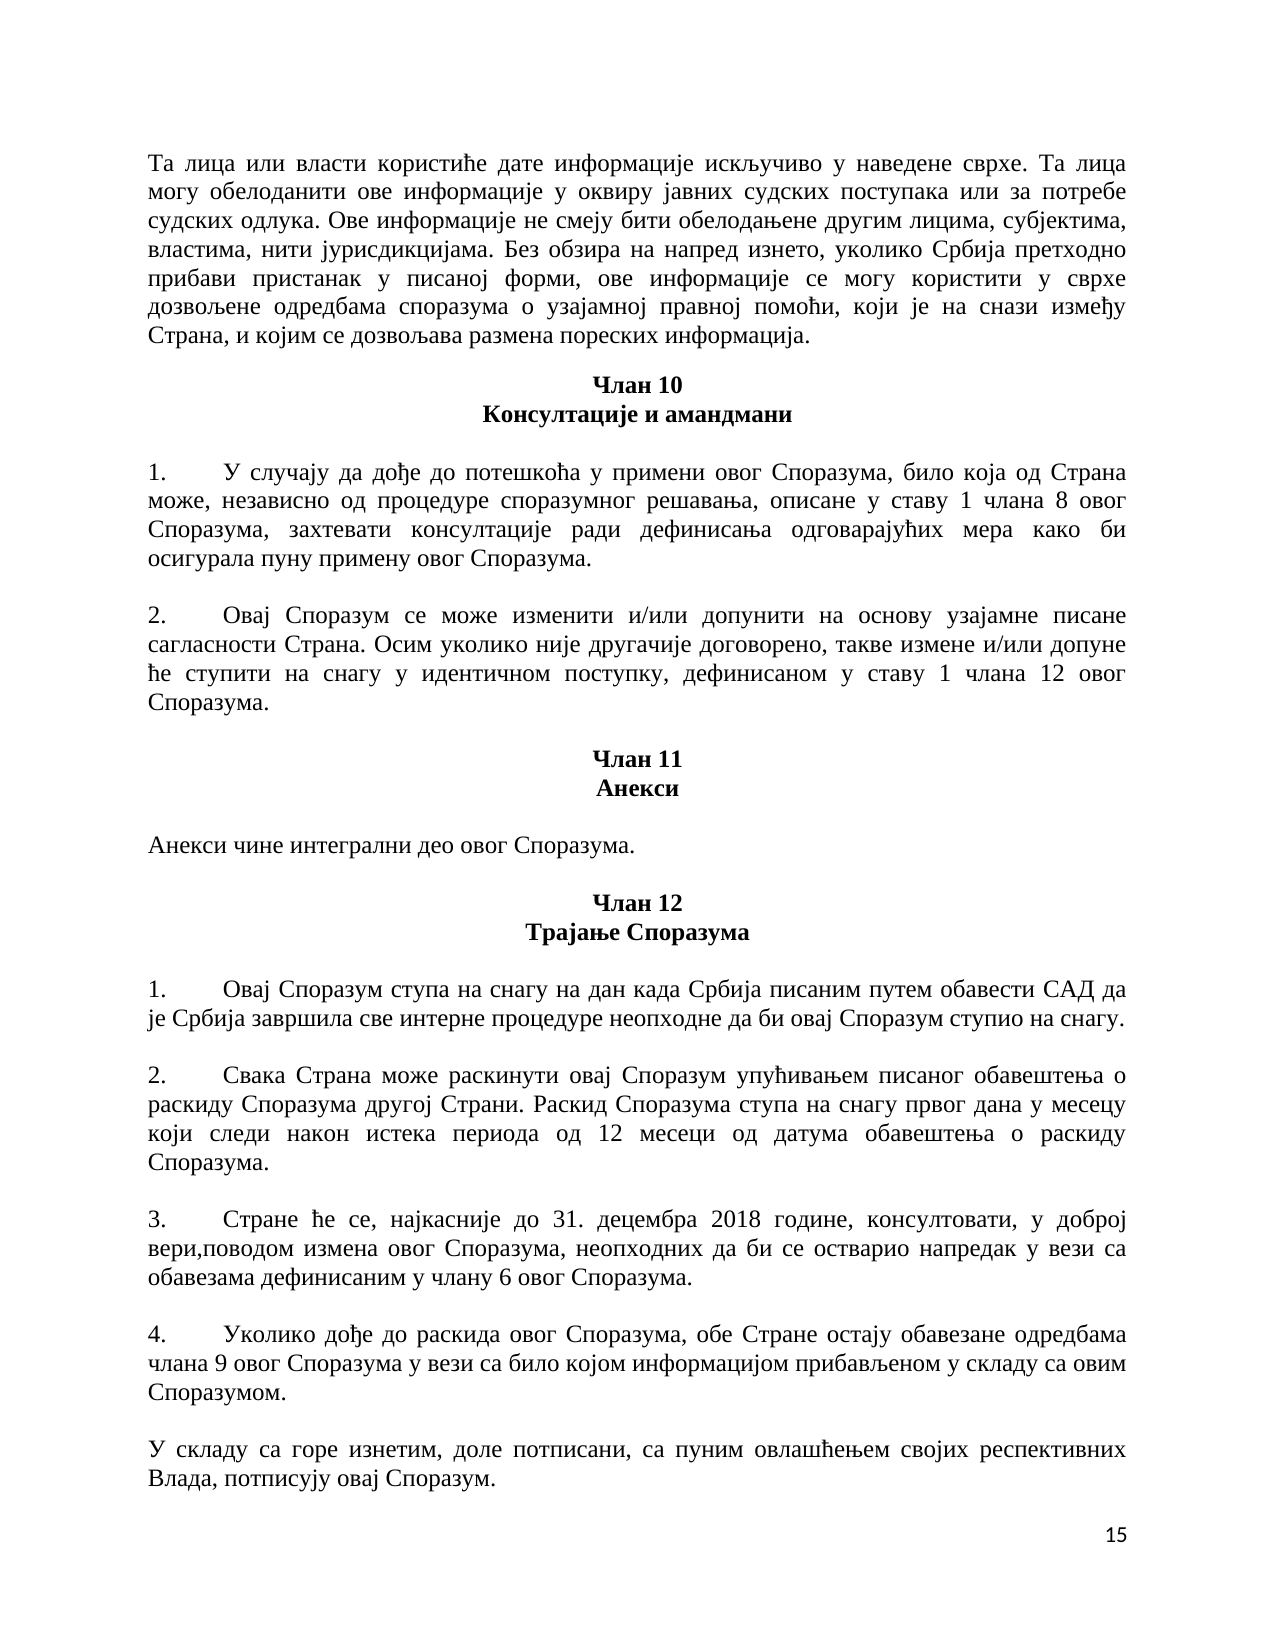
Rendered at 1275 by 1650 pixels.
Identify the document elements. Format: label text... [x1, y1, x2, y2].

text 4. Уколико дође до раскида овог Споразума, обе Стране остају обавезане одредбама члана 9 овог Споразума у вези са било којом информацијом прибављеном у складу са овим Споразумом. [148, 1319, 1127, 1405]
list Овај Споразум ступа на снагу на дан када Србија писаним путем обавести САД да је Србија завршила све интерне процедуре неопходне да би овај Споразум ступио на снагу. [148, 974, 1127, 1032]
text У складу са горе изнетим, доле потписани, са пуним овлашћењем својих респективних Влада, потписују овај Споразум. [148, 1434, 1127, 1492]
text Та лица или власти користиће дате информације искључиво у наведене сврхе. Та лица могу обелоданити ове информације у оквиру јавних судских поступака или за потребе судских одлука. Ове информације не смеју бити обелодањене другим лицима, субјектима, властима, нити јурисдикцијама. Без обзира на напред изнето, уколико Србија претходно прибави пристанак у писаној форми, ове информације се могу користити у сврхе дозвољене одредбама споразума о узајамној правној помоћи, који је на снази између Страна, и којим се дозвољава размена пореских информација. [148, 148, 1127, 349]
text 3. Стране ће се, најкасније до 31. децембра 2018 године, консултовати, у доброј вери,поводом измена овог Споразума, неопходних да би се остварио напредак у вези са обавезама дефинисаним у члану 6 овог Споразума. [148, 1204, 1127, 1290]
text Члан 10 [148, 370, 1127, 399]
list Свака Страна може раскинути овај Споразум упућивањем писаног обавештења о раскиду Споразума другој Страни. Раскид Споразума ступа на снагу првог дана у месецу који следи након истека периода од 12 месеци од датума обавештења о раскиду Споразума. [148, 1060, 1127, 1175]
text 2. Овај Споразум се може изменити и/или допунити на основу узајамне писане сагласности Страна. Осим уколико није другачије договорено, такве измене и/или допуне ће ступити на снагу у идентичном поступку, дефинисаном у ставу 1 члана 12 овог Споразума. [148, 600, 1127, 715]
text Консултације и амандмани [148, 399, 1127, 428]
text Анекси чине интегрални део овог Споразума. [148, 830, 1127, 859]
text Члан 12 [148, 888, 1127, 917]
text Члан 11 [148, 744, 1127, 773]
text 1. У случају да дође до потешкоћа у примени овог Споразума, било која од Страна може, независно од процедуре споразумног решавања, описане у ставу 1 члана 8 овог Споразума, захтевати консултације ради дефинисања одговарајућих мера како би осигурала пуну примену овог Споразума. [148, 457, 1127, 572]
text Трајање Споразума [148, 917, 1127, 945]
text Анекси [148, 773, 1127, 802]
